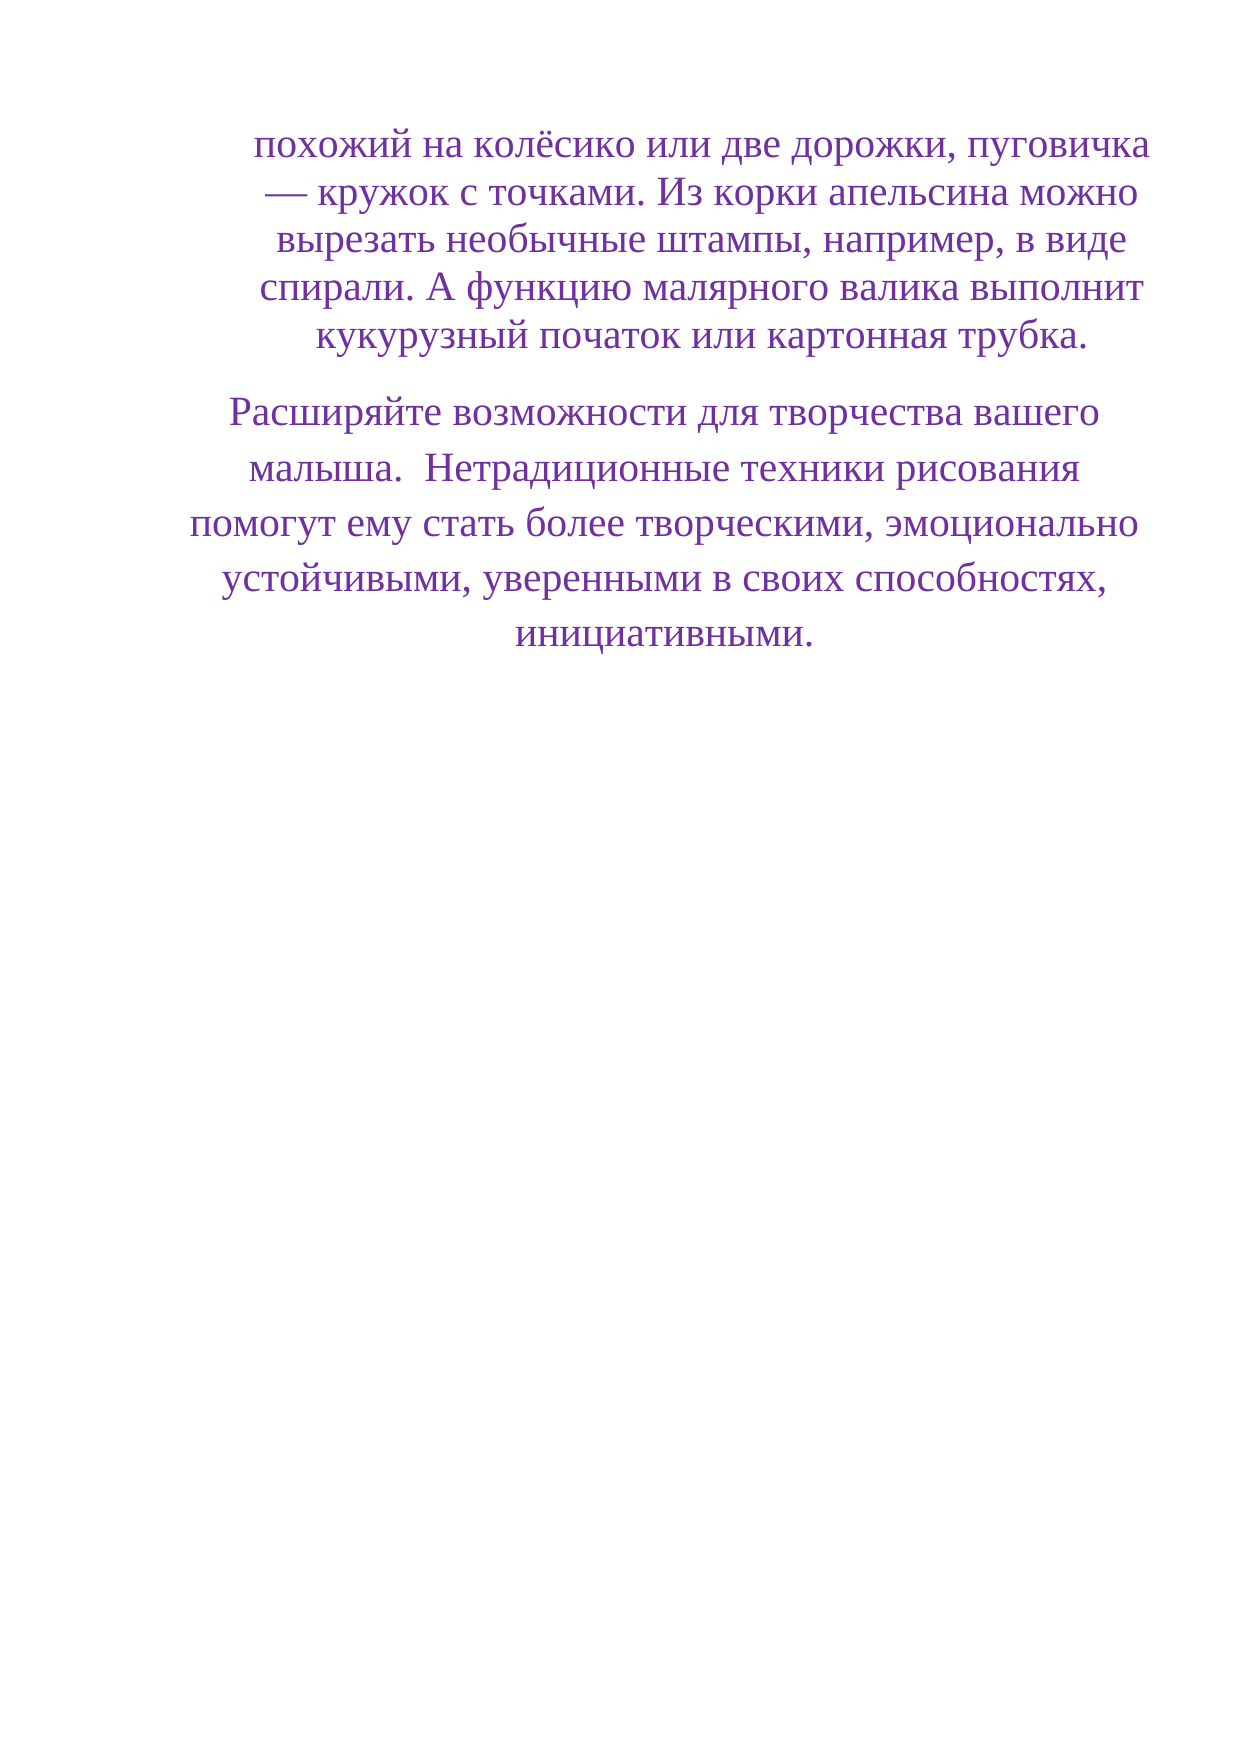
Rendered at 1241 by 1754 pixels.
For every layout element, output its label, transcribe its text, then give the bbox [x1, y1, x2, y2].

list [215, 118, 1152, 358]
text Расширяйте возможности для творчества вашего малыша. Нетрадиционные техники рисования помогут ему стать более творческими, эмоционально устойчивыми, уверенными в своих способностях, инициативными. [177, 387, 1152, 655]
